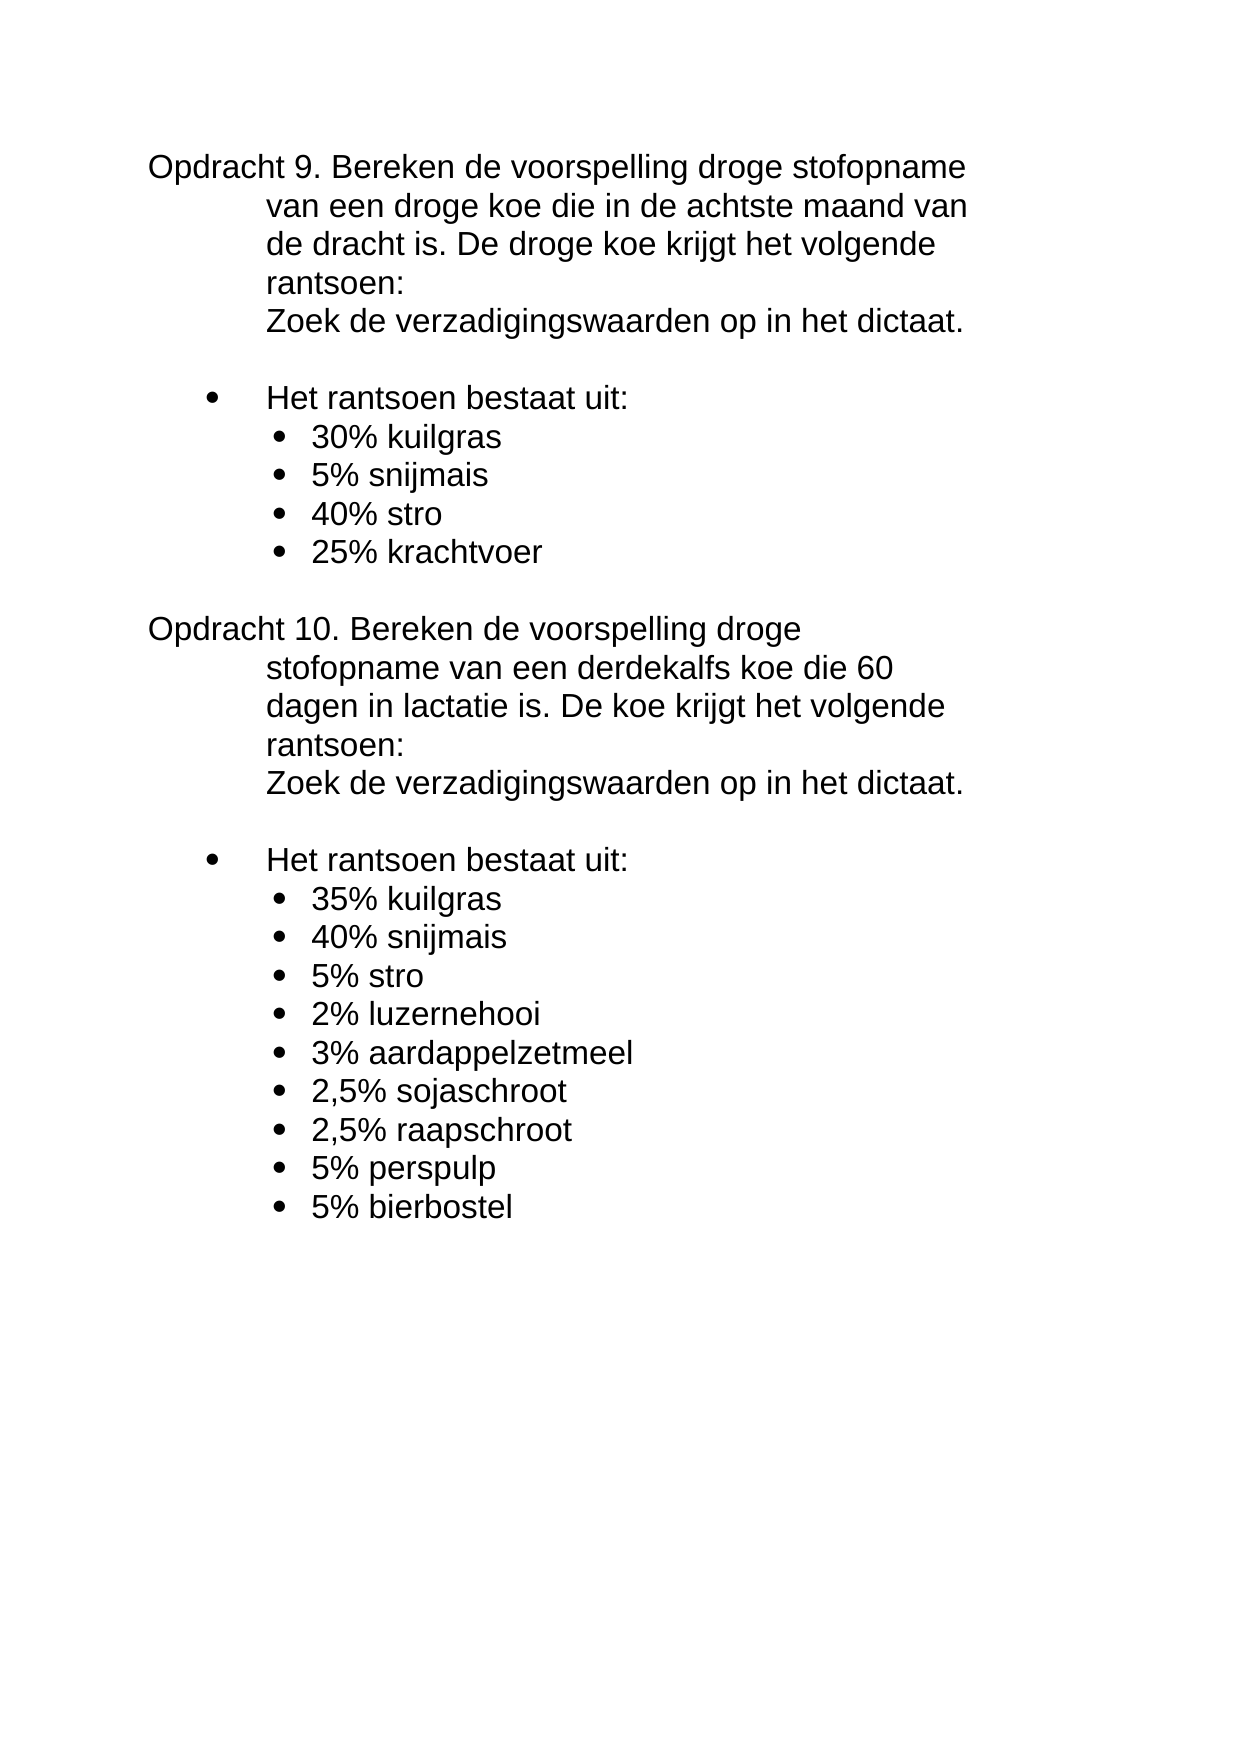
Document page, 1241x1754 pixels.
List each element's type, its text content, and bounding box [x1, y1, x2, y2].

list Het rantsoen bestaat uit: [207, 378, 974, 417]
list 5% bierbostel [273, 1187, 974, 1225]
text Zoek de verzadigingswaarden op in het dictaat. [148, 301, 974, 340]
list 5% perspulp [273, 1148, 974, 1187]
text Zoek de verzadigingswaarden op in het dictaat. [148, 763, 974, 802]
text Opdracht 9. Bereken de voorspelling droge stofopname van een droge koe die in de achtste maand van de dracht is. De droge koe krijgt het volgende rantsoen: [148, 148, 974, 301]
list 2% luzernehooi [273, 994, 974, 1033]
text Opdracht 10. Bereken de voorspelling droge stofopname van een derdekalfs koe die 60 dagen in lactatie is. De koe krijgt het volgende rantsoen: [148, 609, 974, 763]
list 40% snijmais [273, 917, 974, 956]
list 30% kuilgras [273, 417, 974, 455]
list 35% kuilgras [273, 878, 974, 917]
list 2,5% raapschroot [273, 1110, 974, 1148]
list 3% aardappelzetmeel [273, 1033, 974, 1071]
list 5% snijmais [273, 455, 974, 494]
list 25% krachtvoer [273, 532, 974, 571]
list 40% stro [273, 494, 974, 532]
list 5% stro [273, 956, 974, 994]
list Het rantsoen bestaat uit: [207, 840, 974, 878]
list 2,5% sojaschroot [273, 1071, 974, 1110]
